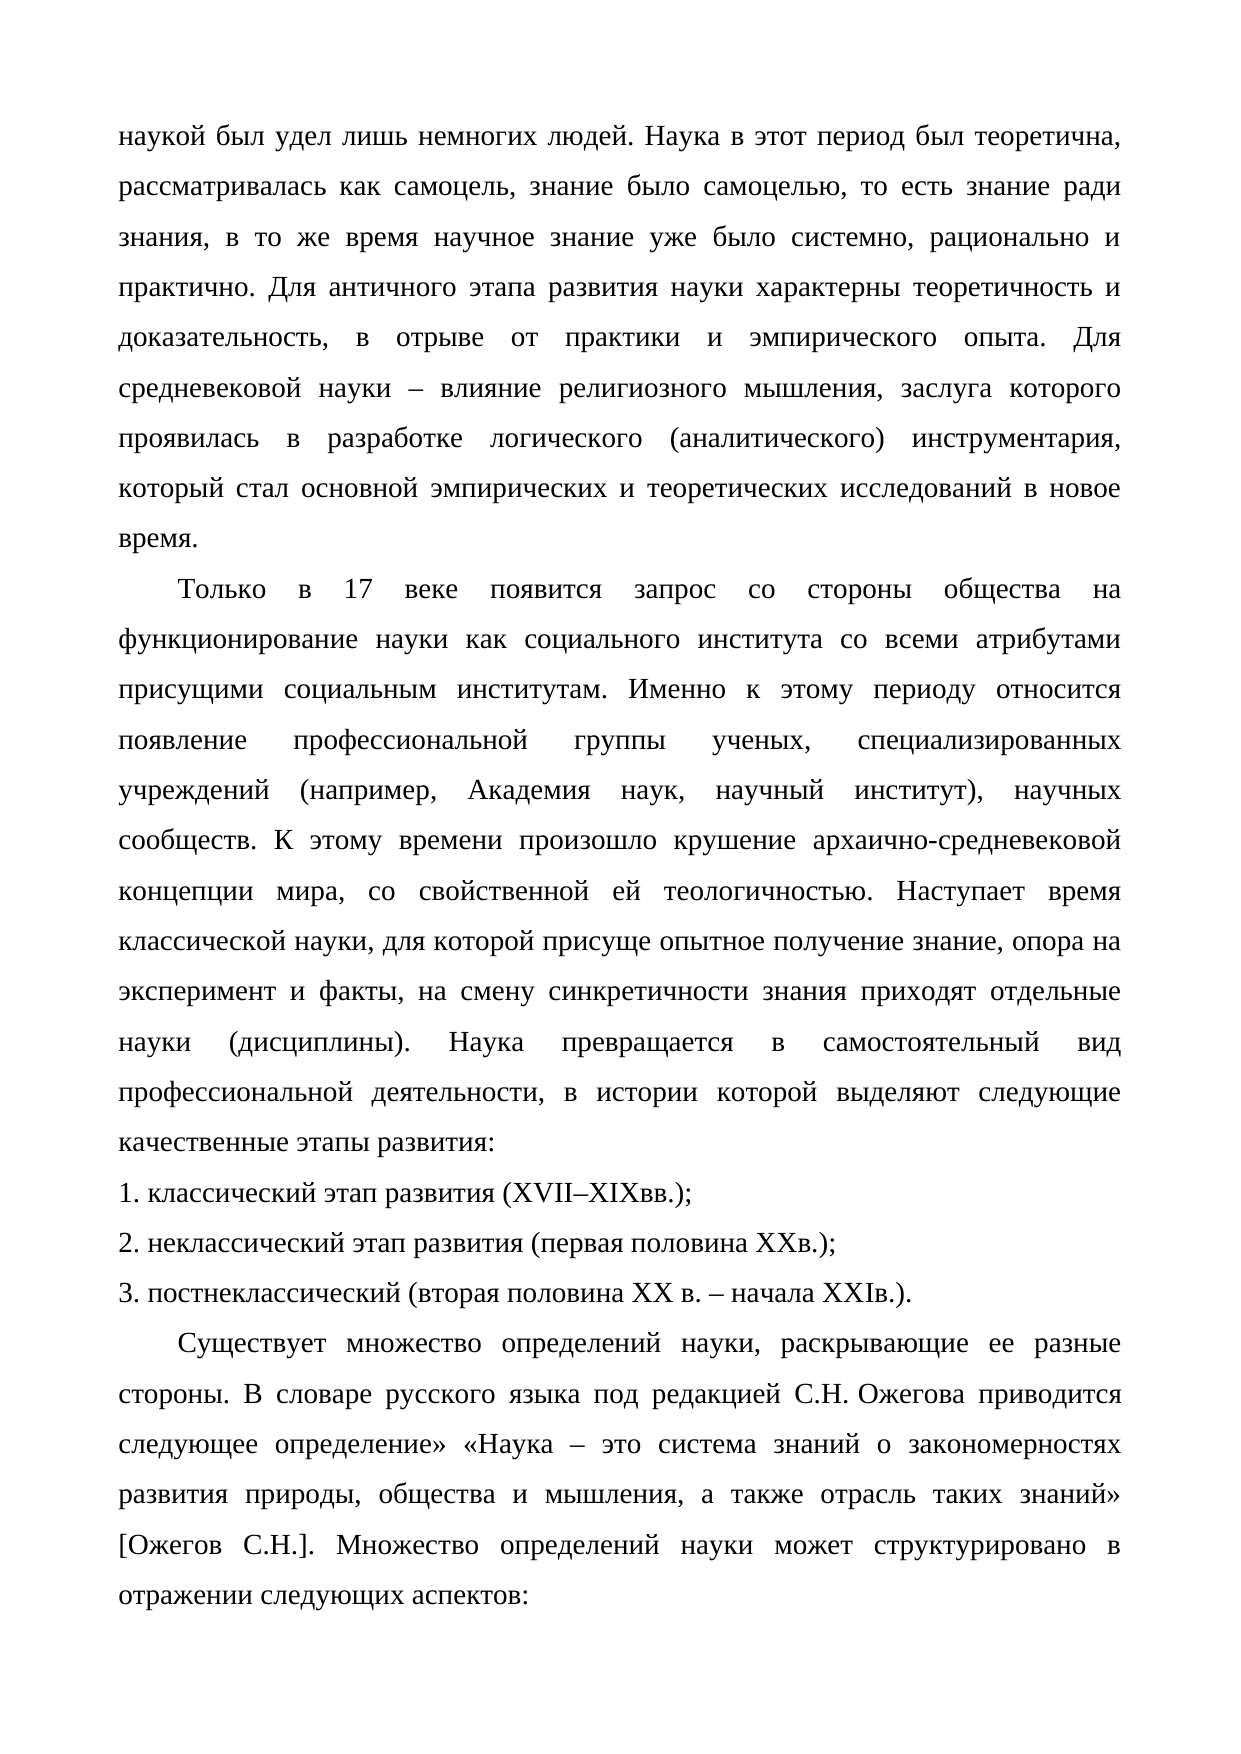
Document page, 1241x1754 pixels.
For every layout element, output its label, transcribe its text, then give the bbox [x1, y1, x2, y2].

text 2. неклассический этап развития (первая половина ХХв.); [118, 1225, 1122, 1258]
text Только в 17 веке появится запрос со стороны общества на функционирование науки как социального института со всеми атрибутами присущими социальным институтам. Именно к этому периоду относится появление профессиональной группы ученых, специализированных учреждений (например, Академия наук, научный институт), научных сообществ. К этому времени произошло крушение архаично-средневековой концепции мира, со свойственной ей теологичностью. Наступает время классической науки, для которой присуще опытное получение знание, опора на эксперимент и факты, на смену синкретичности знания приходят отдельные науки (дисциплины). Наука превращается в самостоятельный вид профессиональной деятельности, в истории которой выделяют следующие качественные этапы развития: [118, 571, 1122, 1158]
text Существует множество определений науки, раскрывающие ее разные стороны. В словаре русского языка под редакцией С.Н. Ожегова приводится следующее определение» «Наука – это система знаний о закономерностях развития природы, общества и мышления, а также отрасль таких знаний» [Ожегов С.Н.]. Множество определений науки может структурировано в отражении следующих аспектов: [118, 1326, 1122, 1611]
text 1. классический этап развития (XVII–XIXвв.); [118, 1175, 1122, 1208]
text 3. постнеклассический (вторая половина ХХ в. – начала ХХIв.). [118, 1275, 1122, 1309]
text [118, 118, 1122, 554]
